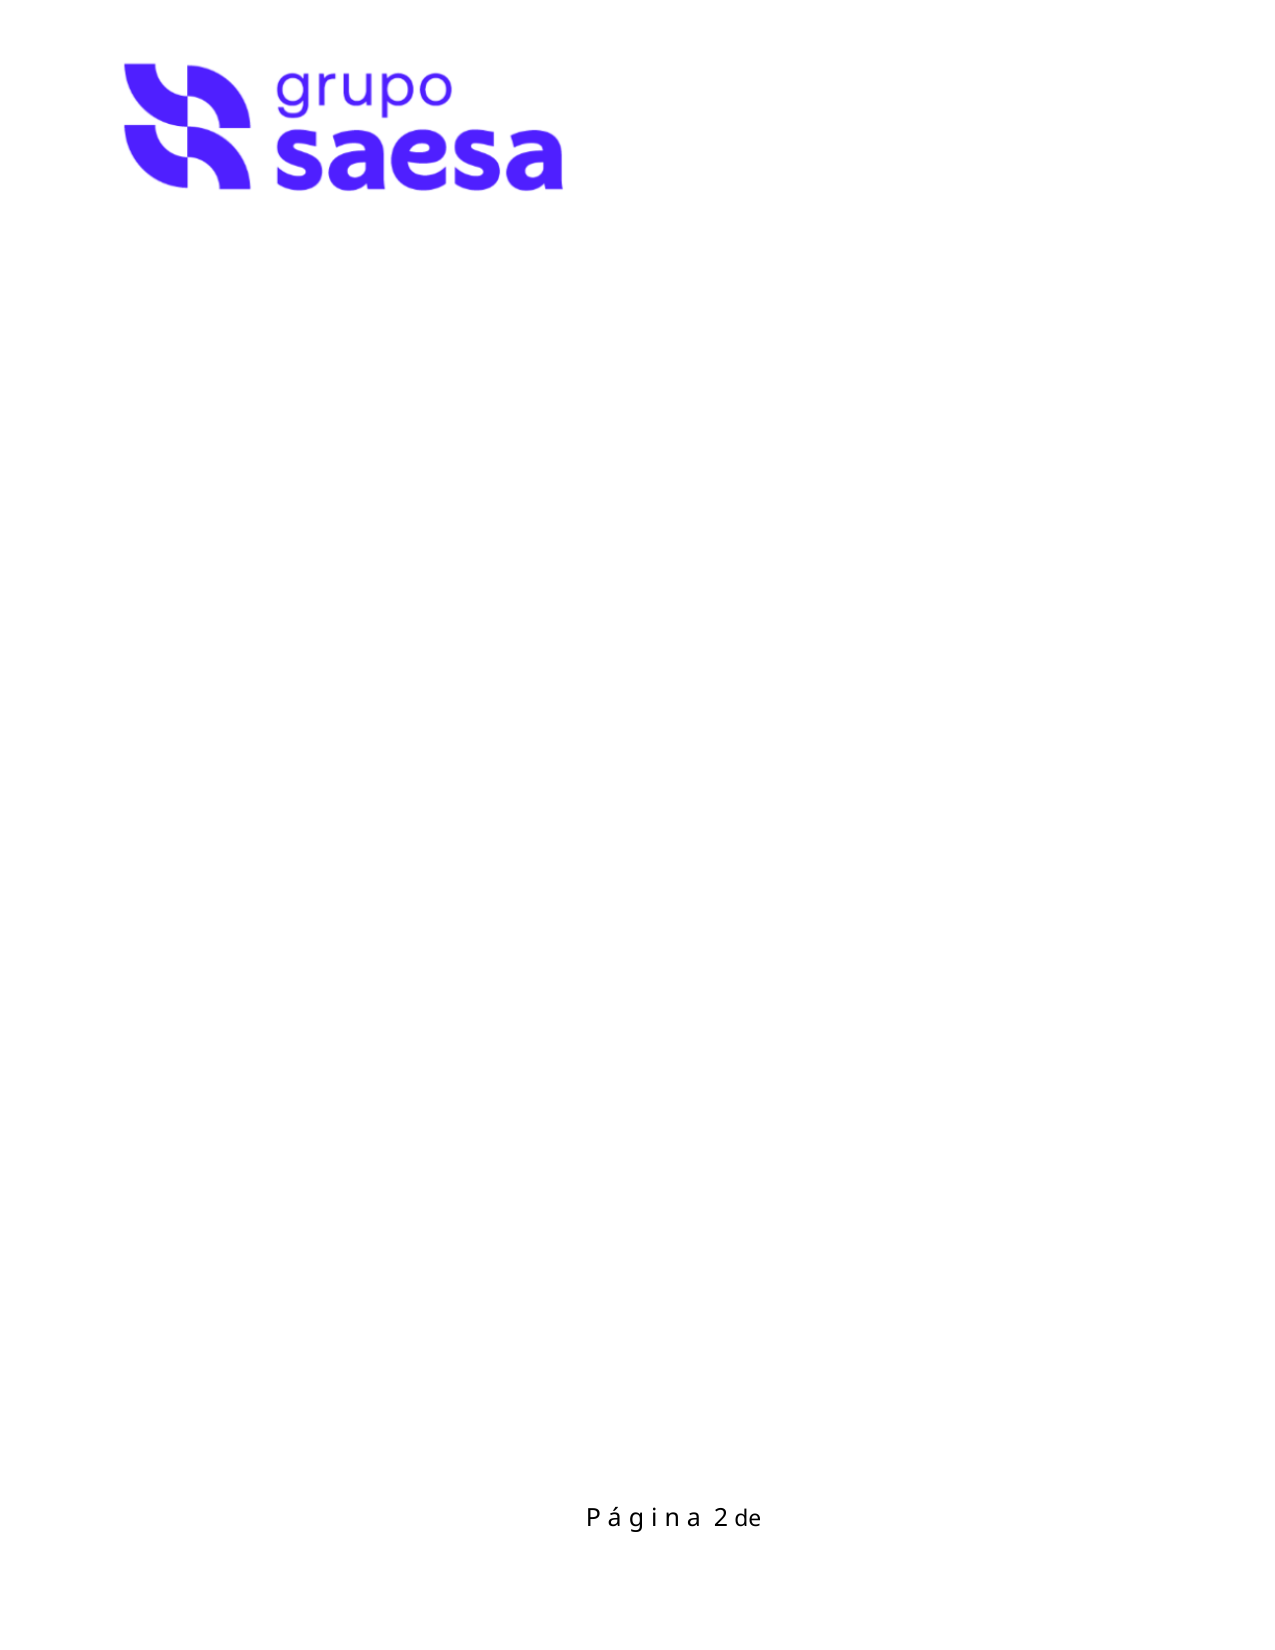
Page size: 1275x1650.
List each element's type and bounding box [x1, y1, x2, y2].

picture [112, 54, 569, 195]
